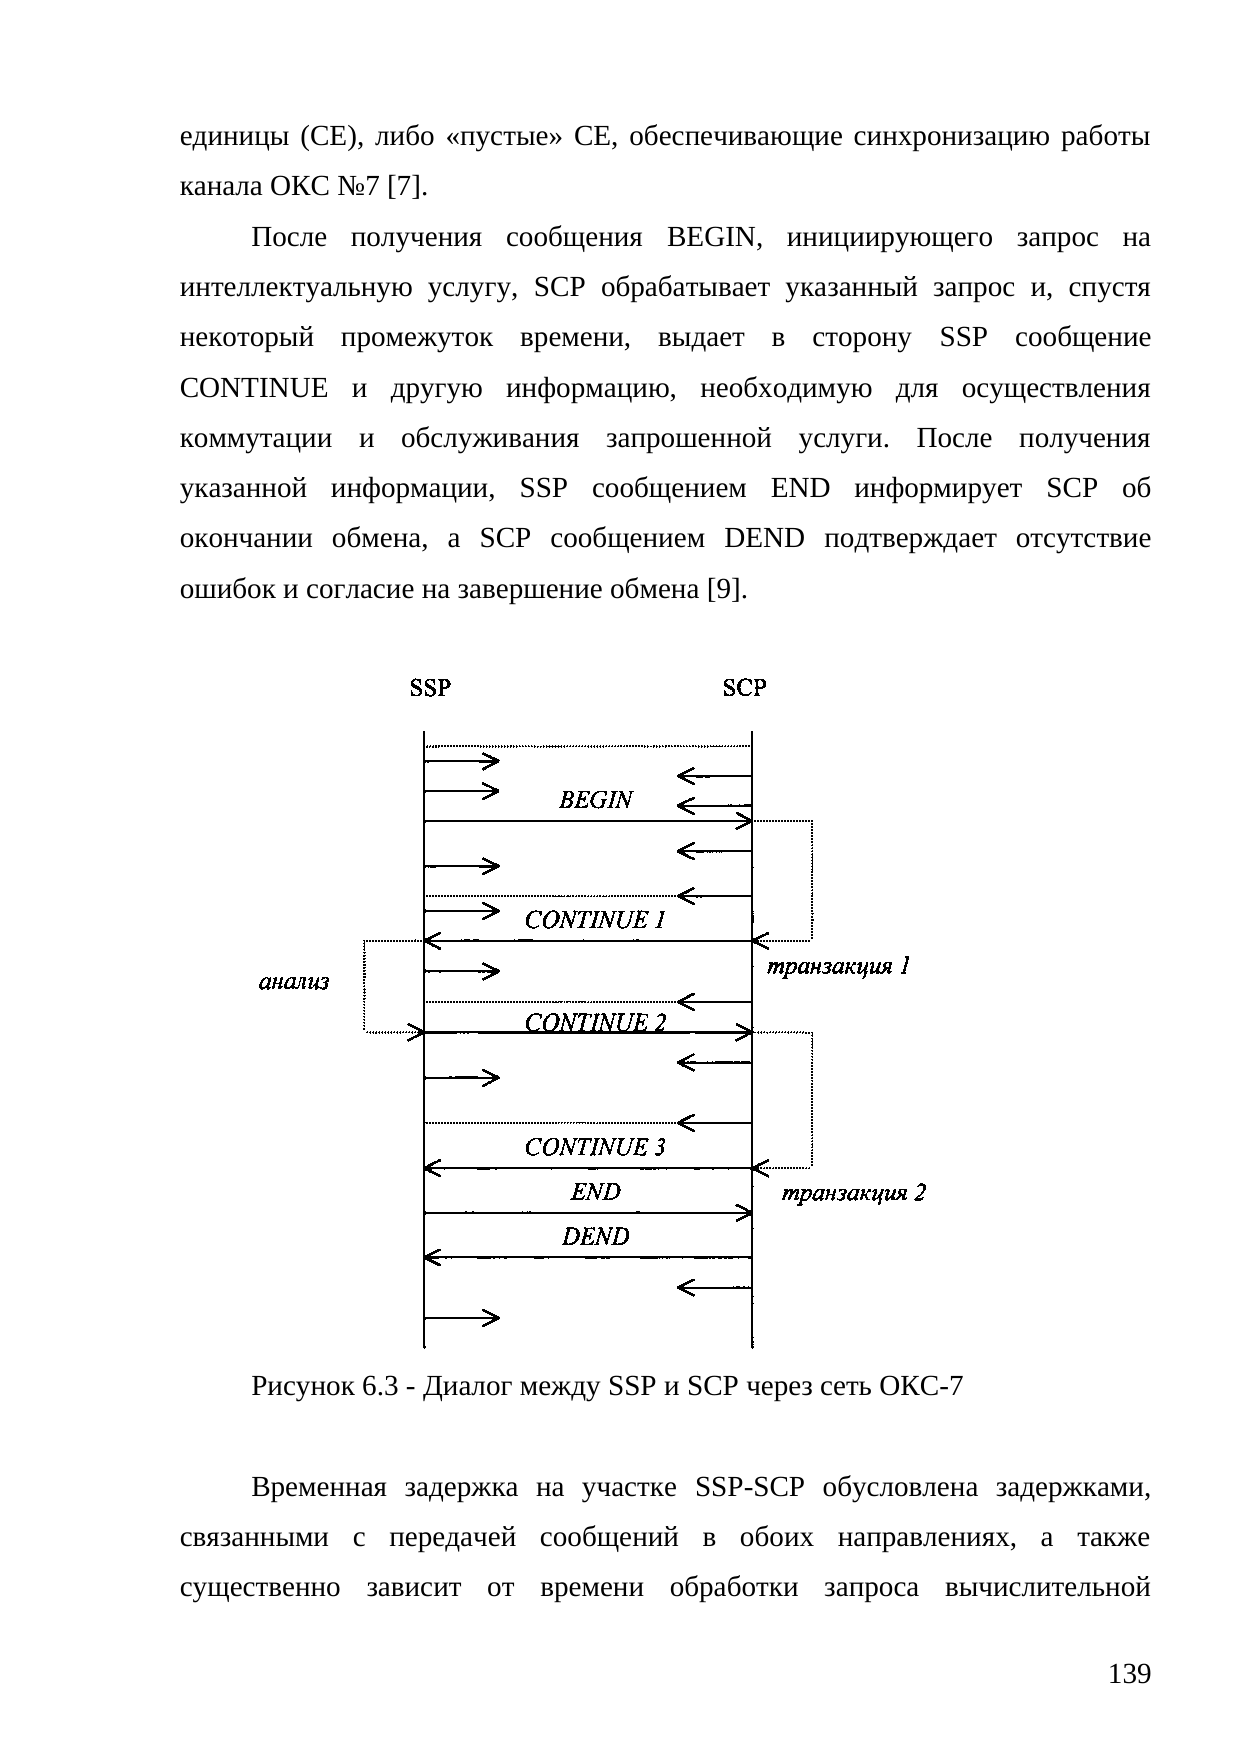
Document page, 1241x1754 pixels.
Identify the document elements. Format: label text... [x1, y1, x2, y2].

text Рисунок 6.3 - Диалог между SSP и SCP через сеть ОКС-7 [179, 1368, 1151, 1402]
text После получения сообщения BEGIN, инициирующего запрос на интеллектуальную услугу, SCP обрабатывает указанный запрос и, спустя некоторый промежуток времени, выдает в сторону SSP сообщение CONTINUE и другую информацию, необходимую для осуществления коммутации и обслуживания запрошенной услуги. После получения указанной информации, SSP сообщением END информирует SCP об окончании обмена, a SCP сообщением DEND подтверждает отсутствие ошибок и согласие на завершение обмена [9]. [179, 219, 1151, 604]
picture [251, 671, 937, 1356]
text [179, 118, 1151, 202]
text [179, 1469, 1151, 1603]
